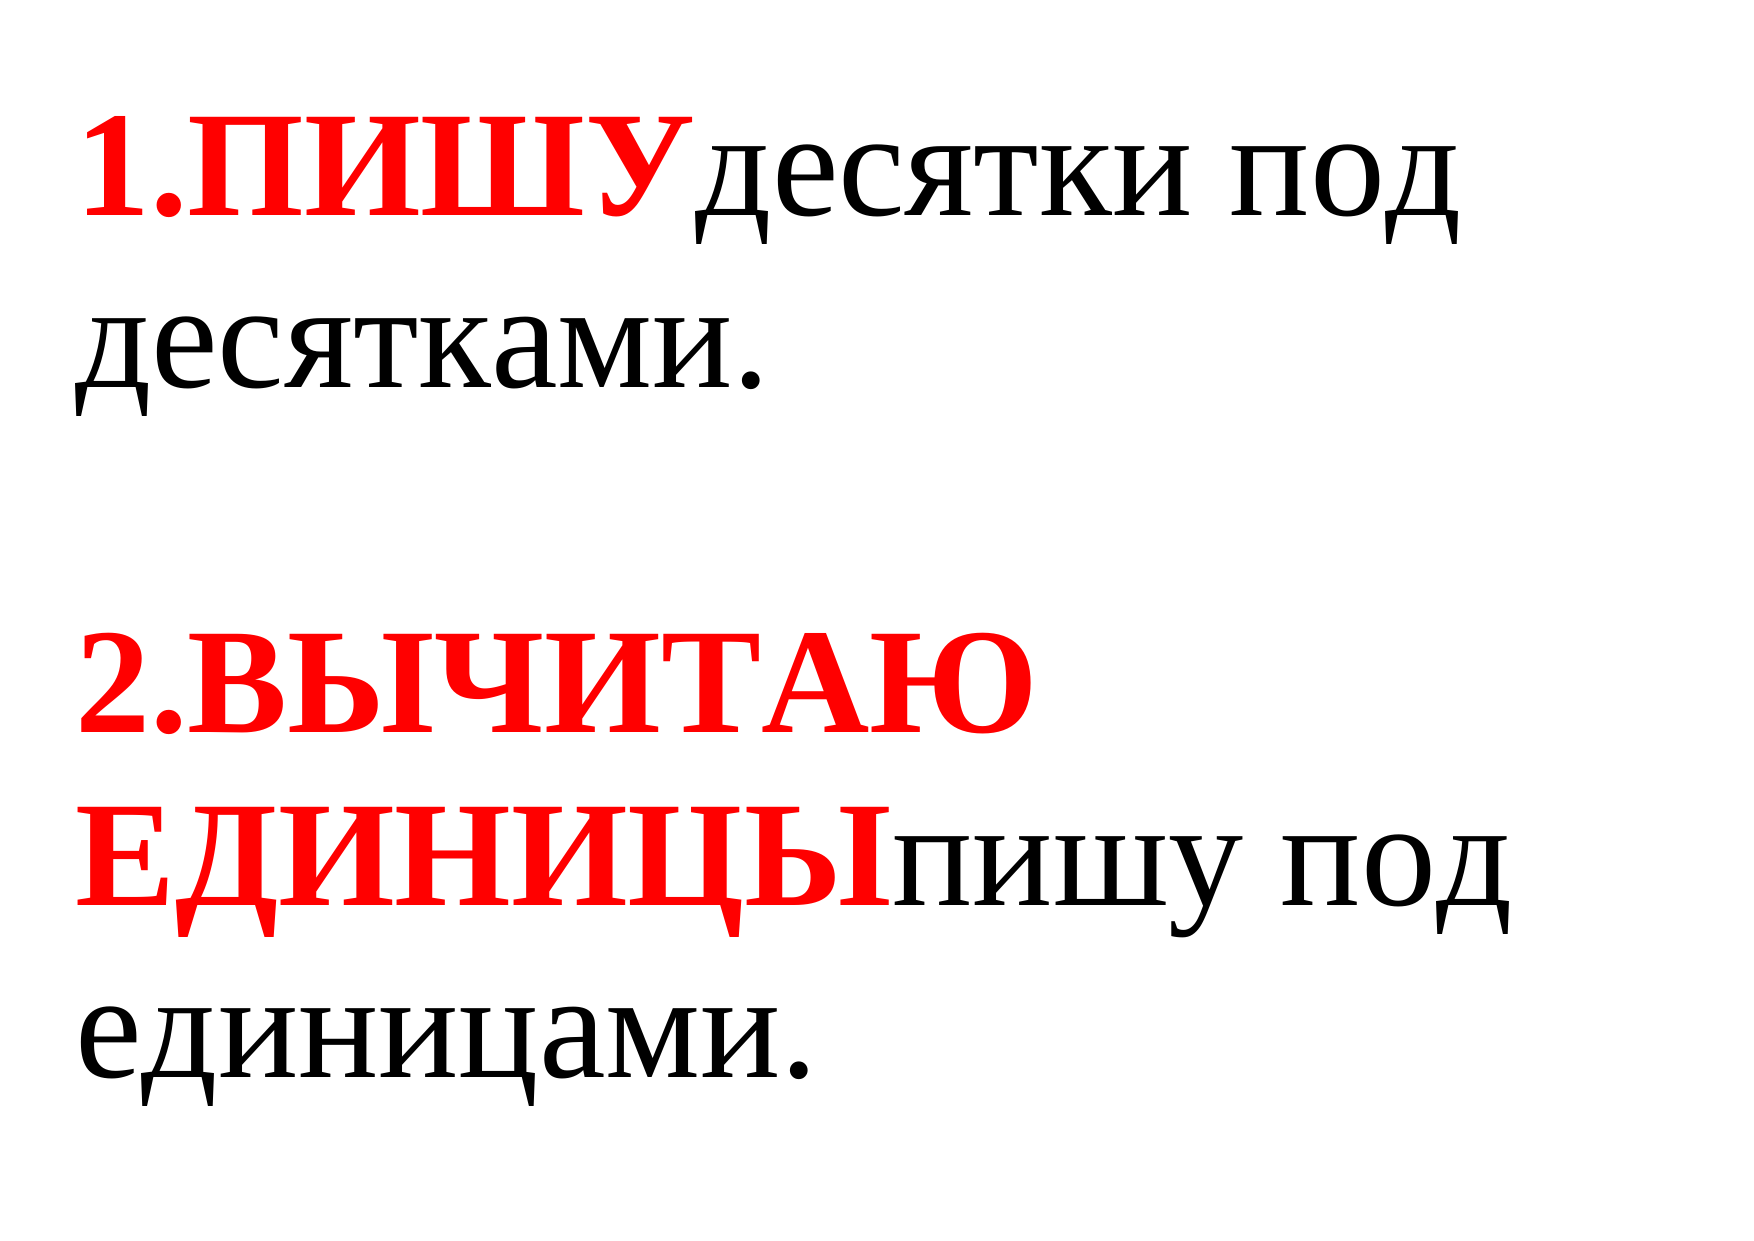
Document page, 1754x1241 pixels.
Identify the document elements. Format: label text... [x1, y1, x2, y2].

text 1.ПИШУдесятки под десятками. [75, 75, 1679, 420]
text ЕДИНИЦЫпишу под единицами. [75, 765, 1679, 1110]
text 2.ВЫЧИТАЮ [75, 592, 1679, 765]
